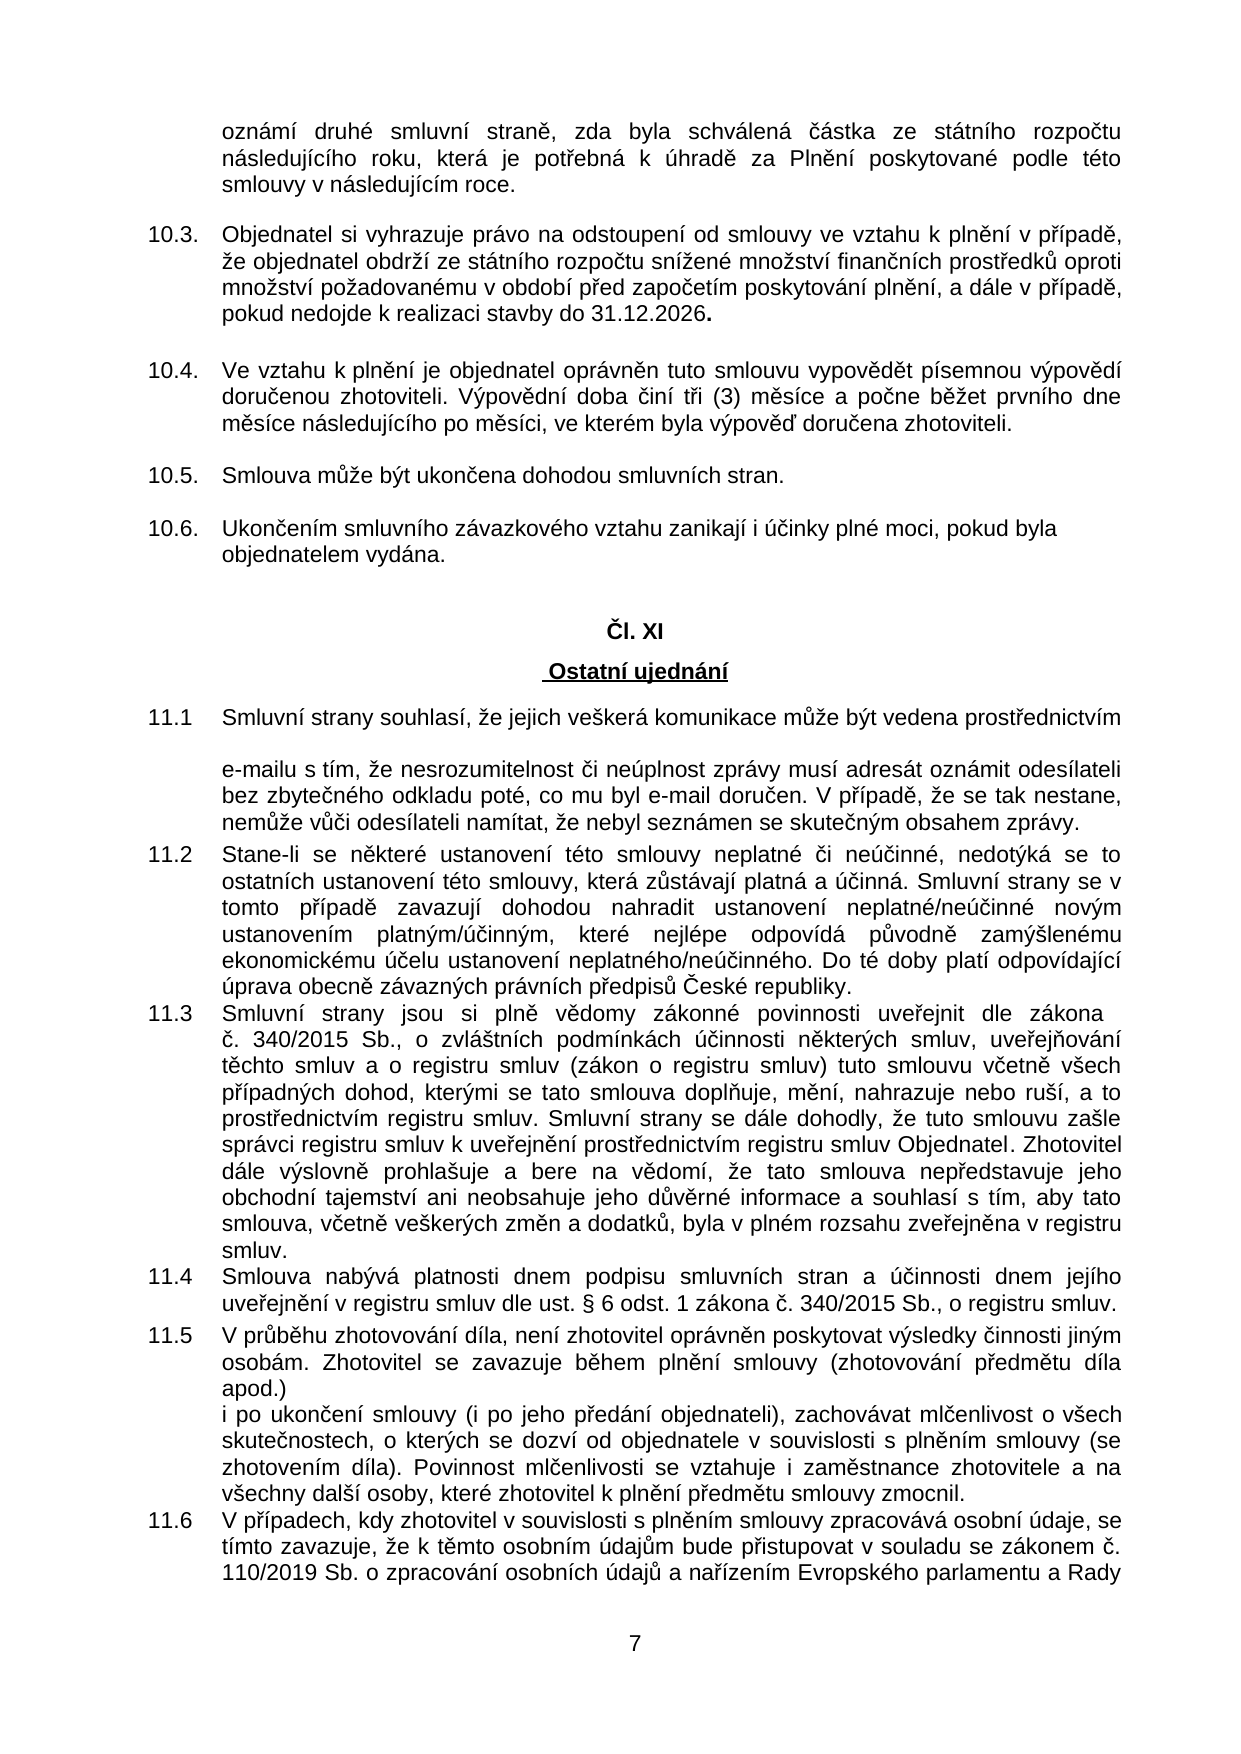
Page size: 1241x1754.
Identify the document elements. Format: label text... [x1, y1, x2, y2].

list V průběhu zhotovování díla, není zhotovitel oprávněn poskytovat výsledky činnosti jiným osobám. Zhotovitel se zavazuje během plnění smlouvy (zhotovování předmětu díla apod.) i po ukončení smlouvy (i po jeho předání objednateli), zachovávat mlčenlivost o všech skutečnostech, o kterých se dozví od objednatele v souvislosti s plněním smlouvy (se zhotovením díla). Povinnost mlčenlivosti se vztahuje i zaměstnance zhotovitele a na všechny další osoby, které zhotovitel k plnění předmětu smlouvy zmocnil. [148, 1322, 1122, 1507]
subtitle Čl. XI [148, 618, 1122, 644]
list Smlouva nabývá platnosti dnem podpisu smluvních stran a účinnosti dnem jejího uveřejnění v registru smluv dle ust. § 6 odst. 1 zákona č. 340/2015 Sb., o registru smluv. [148, 1263, 1122, 1316]
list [148, 1507, 1122, 1586]
list Smluvní strany jsou si plně vědomy zákonné povinnosti uveřejnit dle zákona č. 340/2015 Sb., o zvláštních podmínkách účinnosti některých smluv, uveřejňování těchto smluv a o registru smluv (zákon o registru smluv) tuto smlouvu včetně všech případných dohod, kterými se tato smlouva doplňuje, mění, nahrazuje nebo ruší, a to prostřednictvím registru smluv. Smluvní strany se dále dohodly, že tuto smlouvu zašle správci registru smluv k uveřejnění prostřednictvím registru smluv Objednatel. Zhotovitel dále výslovně prohlašuje a bere na vědomí, že tato smlouva nepředstavuje jeho obchodní tajemství ani neobsahuje jeho důvěrné informace a souhlasí s tím, aby tato smlouva, včetně veškerých změn a dodatků, byla v plném rozsahu zveřejněna v registru smluv. [148, 999, 1122, 1263]
list Ukončením smluvního závazkového vztahu zanikají i účinky plné moci, pokud byla objednatelem vydána. [148, 515, 1122, 568]
list Objednatel si vyhrazuje právo na odstoupení od smlouvy ve vztahu k plnění v případě, že objednatel obdrží ze státního rozpočtu snížené množství finančních prostředků oproti množství požadovanému v období před započetím poskytování plnění, a dále v případě, pokud nedojde k realizaci stavby do 31.12.2026. [148, 221, 1122, 327]
list Stane-li se některé ustanovení této smlouvy neplatné či neúčinné, nedotýká se to ostatních ustanovení této smlouvy, která zůstávají platná a účinná. Smluvní strany se v tomto případě zavazují dohodou nahradit ustanovení neplatné/neúčinné novým ustanovením platným/účinným, které nejlépe odpovídá původně zamýšlenému ekonomickému účelu ustanovení neplatného/neúčinného. Do té doby platí odpovídající úprava obecně závazných právních předpisů České republiky. [148, 841, 1122, 999]
list Smlouva může být ukončena dohodou smluvních stran. [148, 462, 1122, 489]
list Ve vztahu k plnění je objednatel oprávněn tuto smlouvu vypovědět písemnou výpovědí doručenou zhotoviteli. Výpovědní doba činí tři (3) měsíce a počne běžet prvního dne měsíce následujícího po měsíci, ve kterém byla výpověď doručena zhotoviteli. [148, 357, 1122, 436]
list Smluvní strany souhlasí, že jejich veškerá komunikace může být vedena prostřednictvím e-mailu s tím, že nesrozumitelnost či neúplnost zprávy musí adresát oznámit odesílateli bez zbytečného odkladu poté, co mu byl e-mail doručen. V případě, že se tak nestane, nemůže vůči odesílateli namítat, že nebyl seznámen se skutečným obsahem zprávy. [148, 703, 1122, 835]
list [148, 118, 1122, 197]
subtitle Ostatní ujednání [148, 658, 1122, 684]
